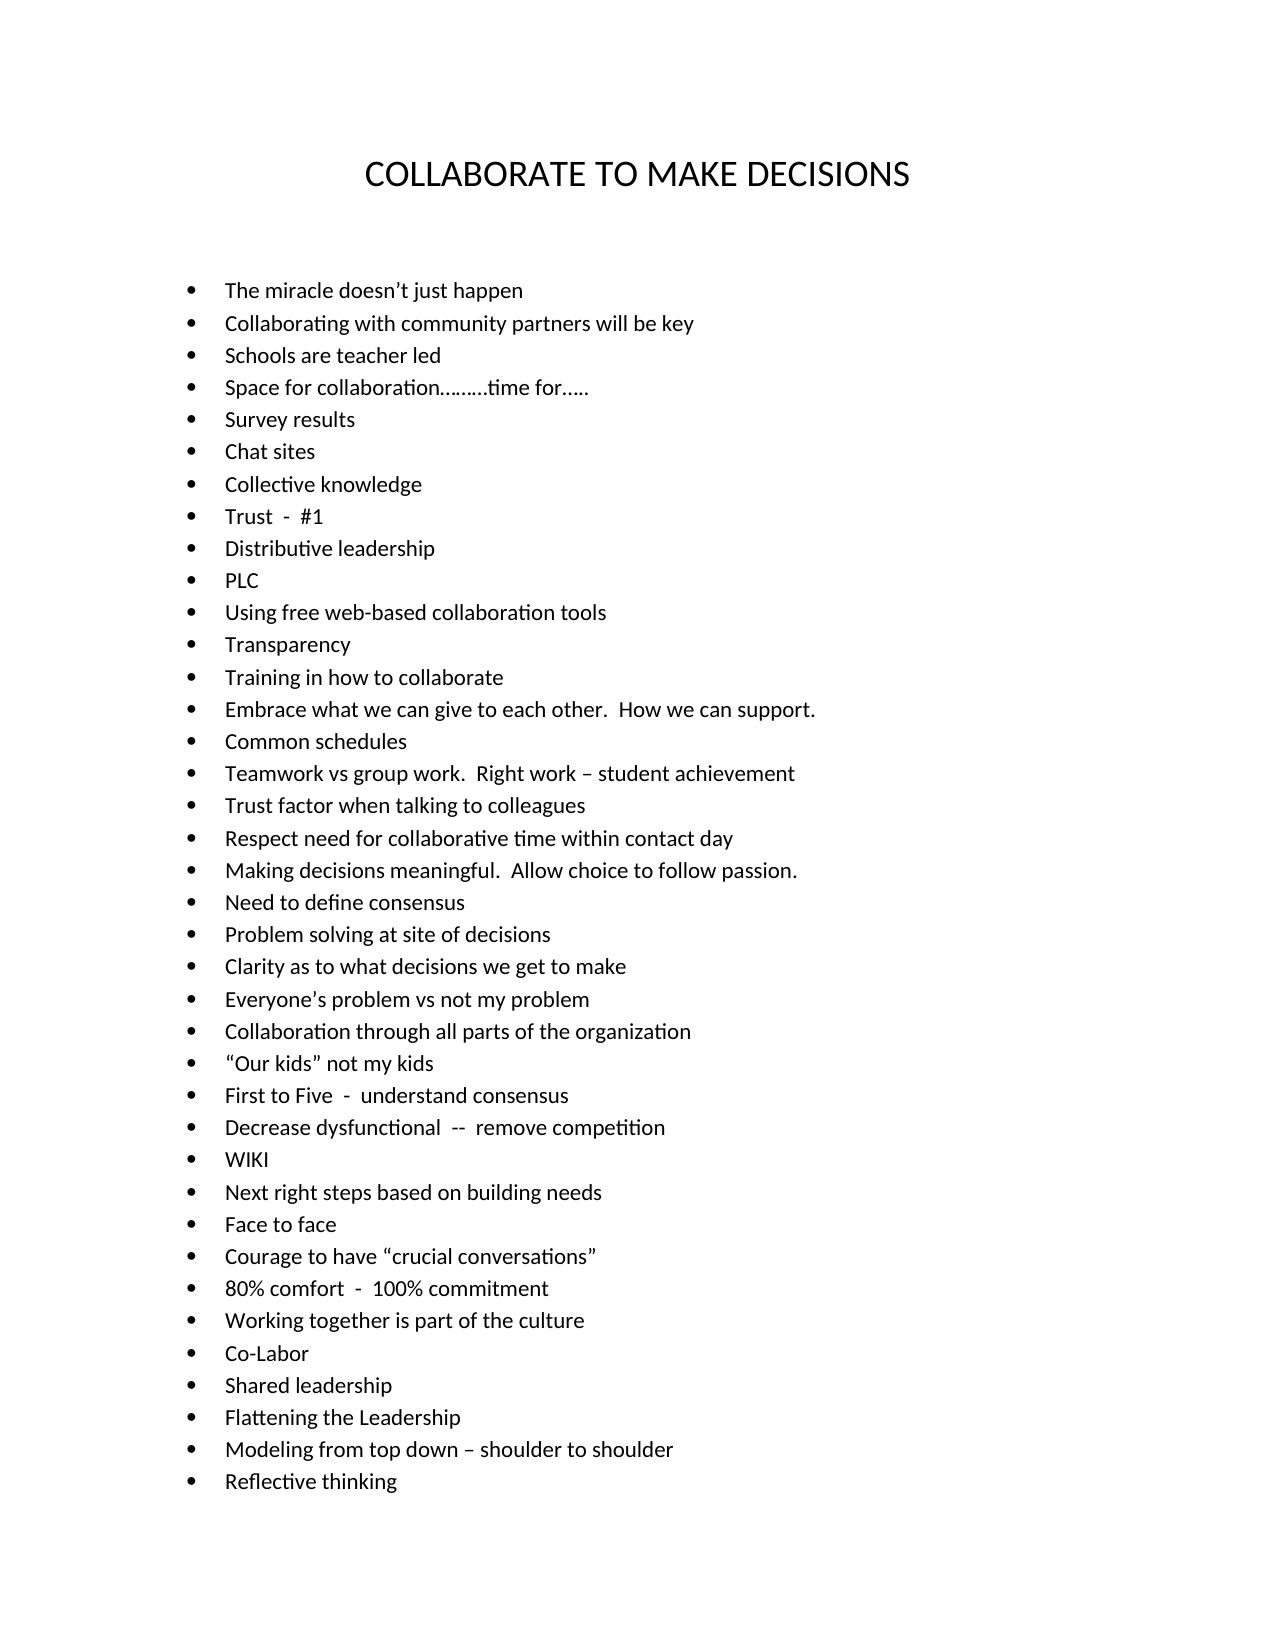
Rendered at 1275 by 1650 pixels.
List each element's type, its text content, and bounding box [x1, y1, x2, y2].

list Reflective thinking [187, 1467, 1125, 1496]
list Clarity as to what decisions we get to make [187, 952, 1125, 981]
list Next right steps based on building needs [187, 1178, 1125, 1206]
list Trust factor when talking to colleagues [187, 792, 1125, 819]
list Everyone’s problem vs not my problem [187, 985, 1125, 1013]
list Transparency [187, 631, 1125, 659]
list Schools are teacher led [187, 341, 1125, 369]
list WIKI [187, 1146, 1125, 1174]
list Collective knowledge [187, 470, 1125, 498]
list PLC [187, 566, 1125, 594]
list Training in how to collaborate [187, 663, 1125, 691]
list First to Five - understand consensus [187, 1081, 1125, 1109]
list Working together is part of the culture [187, 1307, 1125, 1334]
list Collaborating with community partners will be key [187, 309, 1125, 337]
list “Our kids” not my kids [187, 1049, 1125, 1077]
list Distributive leadership [187, 534, 1125, 562]
list Collaboration through all parts of the organization [187, 1017, 1125, 1045]
list 80% comfort - 100% commitment [187, 1274, 1125, 1302]
list Teamwork vs group work. Right work – student achievement [187, 759, 1125, 787]
list Flattening the Leadership [187, 1403, 1125, 1431]
list Making decisions meaningful. Allow choice to follow passion. [187, 856, 1125, 884]
list Embrace what we can give to each other. How we can support. [187, 695, 1125, 723]
list Survey results [187, 405, 1125, 433]
list Chat sites [187, 437, 1125, 466]
list The miracle doesn’t just happen [187, 277, 1125, 304]
list Space for collaboration………time for….. [187, 373, 1125, 401]
list Common schedules [187, 727, 1125, 755]
list Need to define consensus [187, 888, 1125, 916]
list Respect need for collaborative time within contact day [187, 824, 1125, 852]
list Problem solving at site of decisions [187, 920, 1125, 948]
list Co-Labor [187, 1339, 1125, 1367]
list Face to face [187, 1210, 1125, 1238]
list Trust - #1 [187, 502, 1125, 530]
list Decrease dysfunctional -- remove competition [187, 1113, 1125, 1141]
list Shared leadership [187, 1371, 1125, 1399]
text COLLABORATE TO MAKE DECISIONS [150, 150, 1125, 196]
list Using free web-based collaboration tools [187, 598, 1125, 626]
list Courage to have “crucial conversations” [187, 1242, 1125, 1270]
list Modeling from top down – shoulder to shoulder [187, 1435, 1125, 1463]
